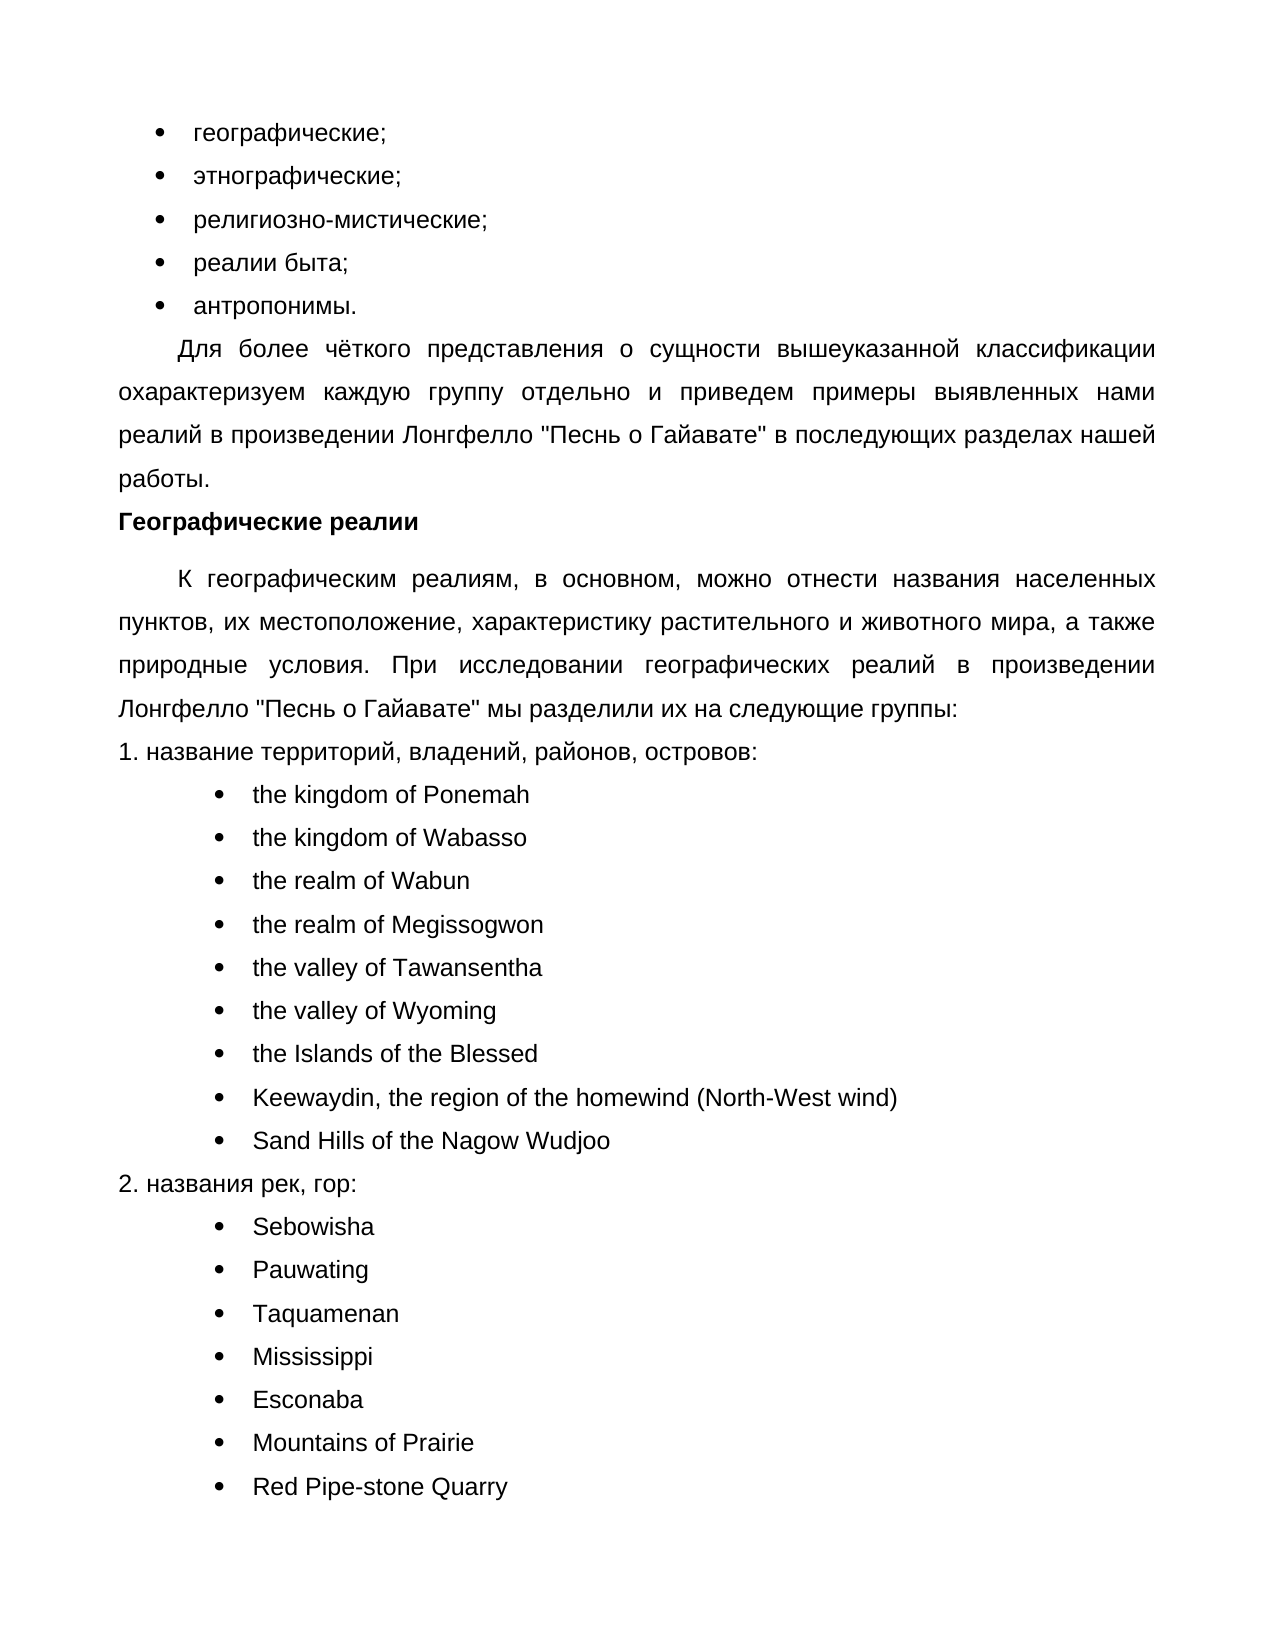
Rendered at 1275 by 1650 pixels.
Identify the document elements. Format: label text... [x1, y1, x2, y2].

list этнографические; [156, 161, 1157, 190]
text К географическим реалиям, в основном, можно отнести названия населенных пунктов, их местоположение, характеристику растительного и животного мира, а также природные условия. При исследовании географических реалий в произведении Лонгфелло "Песнь о Гайавате" мы разделили их на следующие группы: [118, 564, 1157, 722]
list антропонимы. [156, 291, 1157, 320]
list Sebowisha [215, 1212, 1157, 1241]
list Red Pipe-stone Quarry [215, 1471, 1157, 1500]
list the [215, 823, 1157, 852]
list Keewaydin, the region of the homewind (North-West wind) [215, 1082, 1157, 1111]
text 1. название территорий, владений, районов, островов: [118, 737, 1157, 766]
list the [215, 996, 1157, 1025]
list реалии быта; [156, 248, 1157, 277]
list the [215, 953, 1157, 982]
list Taquamenan [215, 1298, 1157, 1327]
text 2. названия рек, гор: [118, 1169, 1157, 1198]
list географические; [156, 118, 1157, 147]
list Sand Hills of the Nagow Wudjoo [215, 1126, 1157, 1154]
list the realm of Megissogwon [215, 909, 1157, 938]
text Для более чёткого представления о сущности вышеуказанной классификации охарактеризуем каждую группу отдельно и приведем примеры выявленных нами реалий в произведении Лонгфелло "Песнь о Гайавате" в последующих разделах нашей работы. [118, 334, 1157, 492]
list Mountains of Prairie [215, 1428, 1157, 1457]
list the [215, 780, 1157, 809]
list религиозно-мистические; [156, 204, 1157, 233]
list Esconaba [215, 1385, 1157, 1414]
list the realm of Wabun [215, 866, 1157, 895]
list Pauwating [215, 1255, 1157, 1284]
list the of the Blessed [215, 1039, 1157, 1068]
text Географические реалии [118, 507, 1157, 536]
